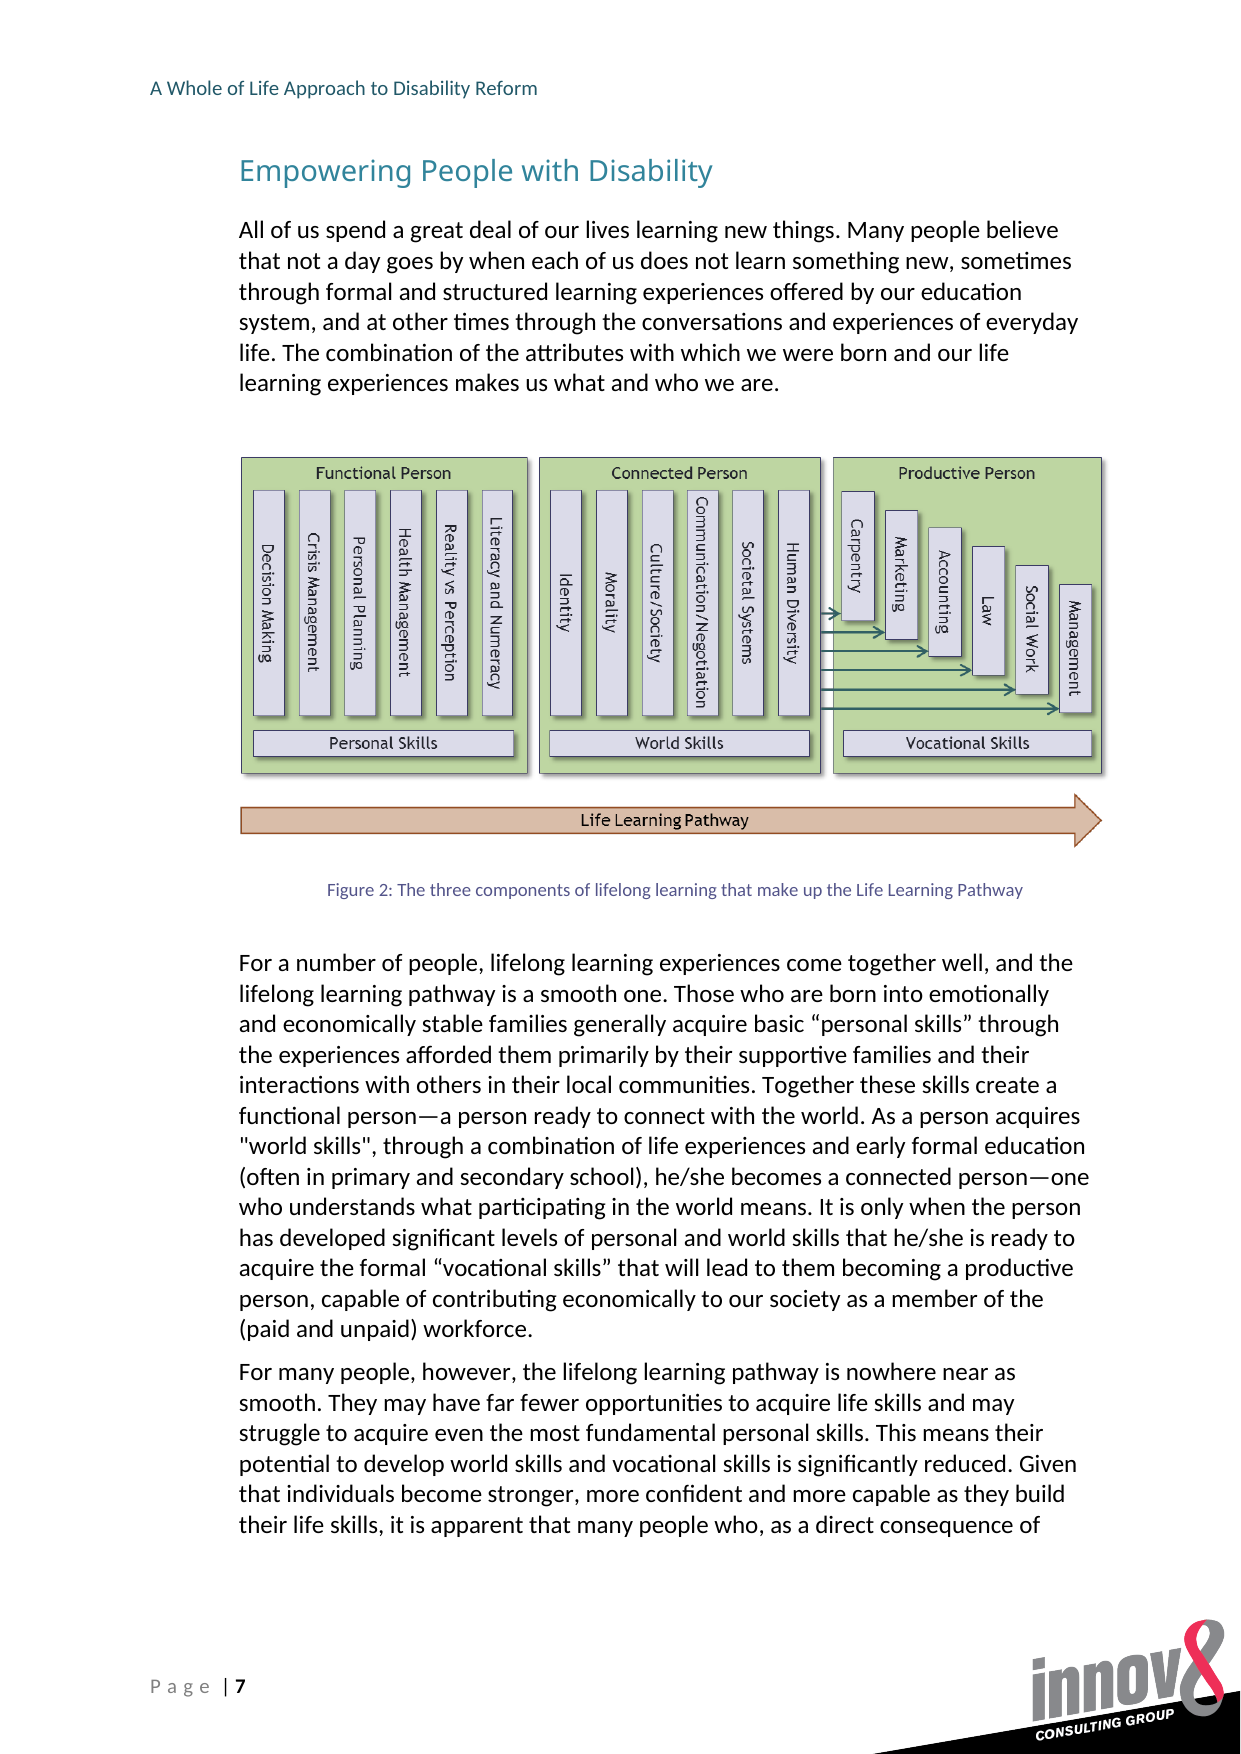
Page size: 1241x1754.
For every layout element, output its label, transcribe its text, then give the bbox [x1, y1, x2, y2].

picture [238, 453, 1111, 848]
text For a number of people, lifelong learning experiences come together well, and the lifelong learning pathway is a smooth one. Those who are born into emotionally and economically stable families generally acquire basic “personal skills” through the experiences afforded them primarily by their supportive families and their interactions with others in their local communities. Together these skills create a functional person—a person ready to connect with the world. As a person acquires "world skills", through a combination of life experiences and early formal education (often in primary and secondary school), he/she becomes a connected person—one who understands what participating in the world means. It is only when the person has developed significant levels of personal and world skills that he/she is ready to acquire the formal “vocational skills” that will lead to them becoming a productive person, capable of contributing economically to our society as a member of the (paid and unpaid) workforce. [239, 947, 1090, 1344]
subtitle Empowering People with Disability [239, 150, 1090, 190]
text All of us spend a great deal of our lives learning new things. Many people believe that not a day goes by when each of us does not learn something new, sometimes through formal and structured learning experiences offered by our education system, and at other times through the conversations and experiences of everyday life. The combination of the attributes with which we were born and our life learning experiences makes us what and who we are. [239, 215, 1090, 398]
picture [862, 1619, 1241, 1754]
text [239, 1356, 1090, 1539]
